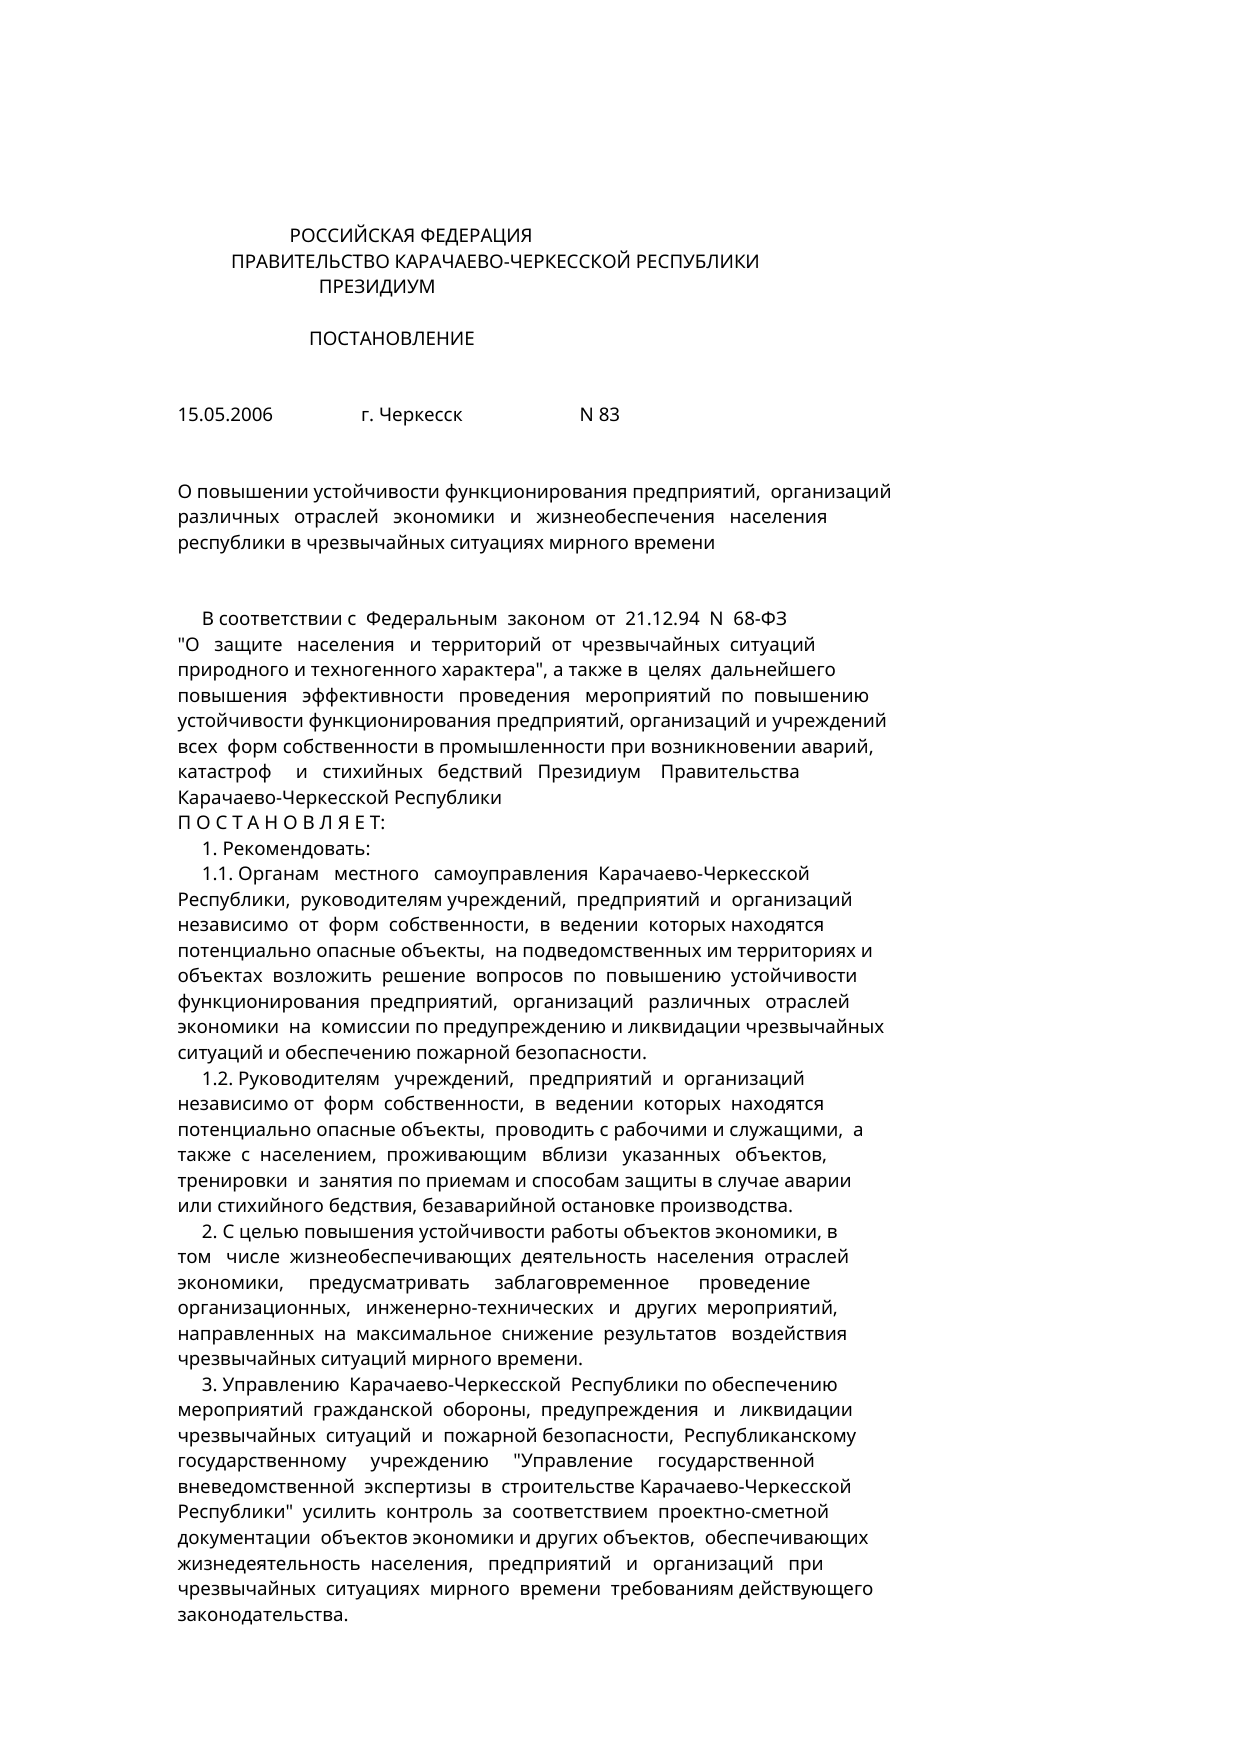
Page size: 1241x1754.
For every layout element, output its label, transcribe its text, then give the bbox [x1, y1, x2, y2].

text ПРЕЗИДИУМ [177, 274, 1152, 299]
text "О защите населения и территорий от чрезвычайных ситуаций [177, 631, 1152, 657]
text природного и техногенного характера", а также в целях дальнейшего [177, 657, 1152, 682]
text республики в чрезвычайных ситуациях мирного времени [177, 529, 1152, 554]
text чрезвычайных ситуаций мирного времени. [177, 1346, 1152, 1371]
text законодательства. [177, 1601, 1152, 1626]
text Республики" усилить контроль за соответствием проектно-сметной [177, 1499, 1152, 1524]
text функционирования предприятий, организаций различных отраслей [177, 988, 1152, 1014]
text катастроф и стихийных бедствий Президиум Правительства [177, 759, 1152, 784]
text государственному учреждению "Управление государственной [177, 1448, 1152, 1473]
text мероприятий гражданской обороны, предупреждения и ликвидации [177, 1397, 1152, 1422]
text различных отраслей экономики и жизнеобеспечения населения [177, 503, 1152, 529]
text повышения эффективности проведения мероприятий по повышению [177, 682, 1152, 708]
text потенциально опасные объекты, на подведомственных им территориях и [177, 937, 1152, 963]
text также с населением, проживающим вблизи указанных объектов, [177, 1141, 1152, 1167]
text ПОСТАНОВЛЕНИЕ [177, 325, 1152, 350]
text жизнедеятельность населения, предприятий и организаций при [177, 1550, 1152, 1575]
text П О С Т А Н О В Л Я Е Т: [177, 810, 1152, 835]
text 1.2. Руководителям учреждений, предприятий и организаций [177, 1065, 1152, 1090]
text потенциально опасные объекты, проводить с рабочими и служащими, а [177, 1116, 1152, 1141]
text вневедомственной экспертизы в строительстве Карачаево-Черкесской [177, 1473, 1152, 1499]
text устойчивости функционирования предприятий, организаций и учреждений [177, 708, 1152, 733]
text независимо от форм собственности, в ведении которых находятся [177, 912, 1152, 937]
text 3. Управлению Карачаево-Черкесской Республики по обеспечению [177, 1371, 1152, 1397]
text направленных на максимальное снижение результатов воздействия [177, 1320, 1152, 1346]
text независимо от форм собственности, в ведении которых находятся [177, 1090, 1152, 1116]
text ситуаций и обеспечению пожарной безопасности. [177, 1039, 1152, 1065]
text тренировки и занятия по приемам и способам защиты в случае аварии [177, 1167, 1152, 1192]
text всех форм собственности в промышленности при возникновении аварий, [177, 733, 1152, 759]
text чрезвычайных ситуациях мирного времени требованиям действующего [177, 1575, 1152, 1601]
text Карачаево-Черкесской Республики [177, 784, 1152, 810]
text чрезвычайных ситуаций и пожарной безопасности, Республиканскому [177, 1422, 1152, 1448]
text 15.05.2006 г. Черкесск N 83 [177, 401, 1152, 427]
text РОССИЙСКАЯ ФЕДЕРАЦИЯ [177, 223, 1152, 248]
text Республики, руководителям учреждений, предприятий и организаций [177, 886, 1152, 912]
text экономики, предусматривать заблаговременное проведение [177, 1269, 1152, 1294]
text объектах возложить решение вопросов по повышению устойчивости [177, 963, 1152, 988]
text экономики на комиссии по предупреждению и ликвидации чрезвычайных [177, 1014, 1152, 1039]
text О повышении устойчивости функционирования предприятий, организаций [177, 478, 1152, 503]
text документации объектов экономики и других объектов, обеспечивающих [177, 1524, 1152, 1550]
text 1.1. Органам местного самоуправления Карачаево-Черкесской [177, 861, 1152, 886]
text или стихийного бедствия, безаварийной остановке производства. [177, 1192, 1152, 1218]
text том числе жизнеобеспечивающих деятельность населения отраслей [177, 1243, 1152, 1269]
text В соответствии с Федеральным законом от 21.12.94 N 68-ФЗ [177, 606, 1152, 631]
text организационных, инженерно-технических и других мероприятий, [177, 1294, 1152, 1320]
text ПРАВИТЕЛЬСТВО КАРАЧАЕВО-ЧЕРКЕССКОЙ РЕСПУБЛИКИ [177, 248, 1152, 274]
text 1. Рекомендовать: [177, 835, 1152, 861]
text 2. С целью повышения устойчивости работы объектов экономики, в [177, 1218, 1152, 1243]
